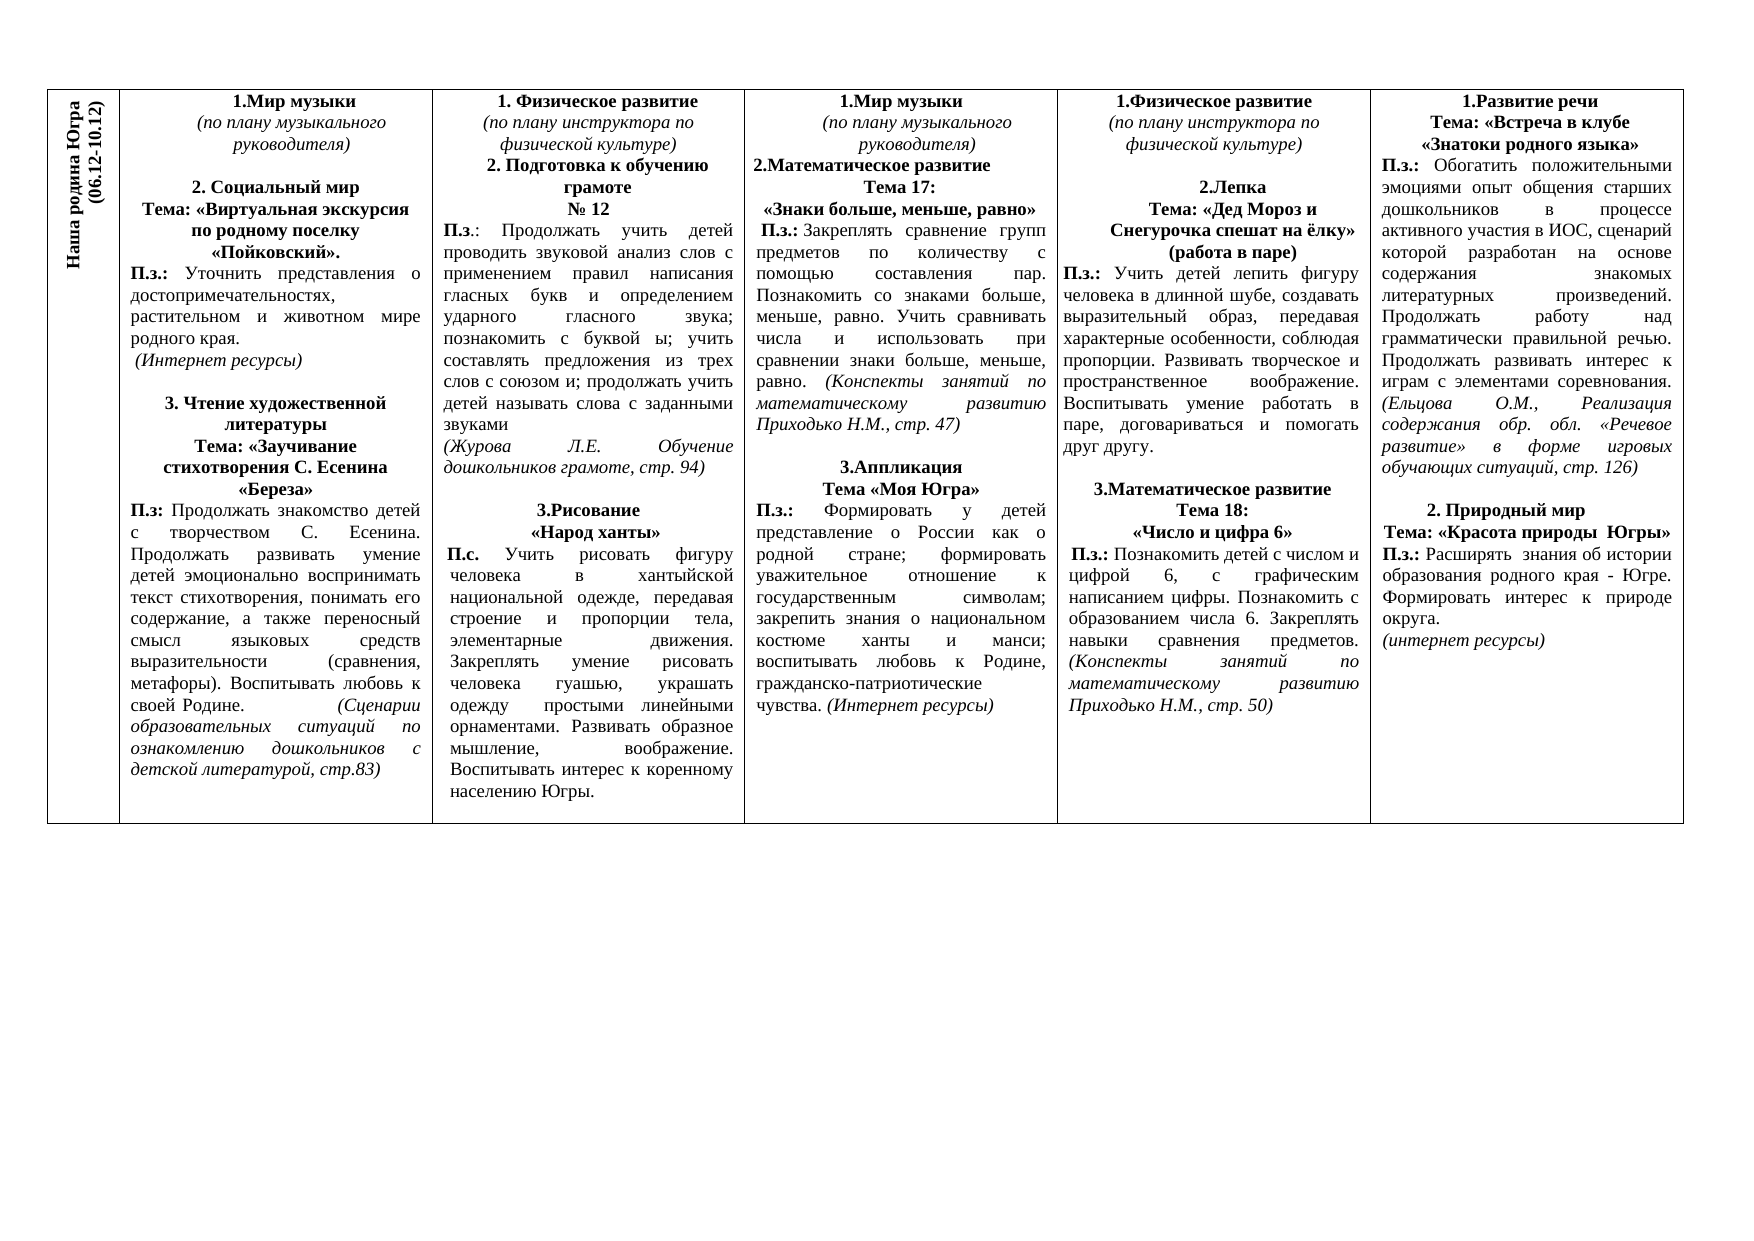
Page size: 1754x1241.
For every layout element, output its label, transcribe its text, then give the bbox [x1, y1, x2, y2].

table_cell 1.Мир музыки (по плану музыкального руководителя) 2.Математическое развитие Тема 17: «Знаки больше, меньше, равно» П.з.: Закреплять сравнение групп предметов по количеству с помощью составления пар. Познакомить со знаками больше, меньше, равно. Учить сравнивать числа и использовать при сравнении знаки больше, меньше, равно. (Конспекты занятий по математическому развитию Приходько Н.М., стр. 47) 3.Аппликация Тема «Моя Югра» П.з.: Формировать у детей представление о России как о родной стране; формировать уважительное отношение к государственным символам; закрепить знания о национальном костюме ханты и манси; воспитывать любовь к Родине, гражданско-патриотические чувства. (Интернет ресурсы) [745, 90, 1057, 823]
table_cell 1. Физическое развитие (по плану инструктора по физической культуре) 2. Подготовка к обучению грамоте № 12 П.з.: Продолжать учить детей проводить звуковой анализ слов с применением правил написания гласных букв и определением ударного гласного звука; познакомить с буквой ы; учить составлять предложения из трех слов с союзом и; продолжать учить детей называть слова с заданными звуками (Журова Л.Е. Обучение дошкольников грамоте, стр. 94) 3.Рисование «Народ ханты» П.с. Учить рисовать фигуру человека в хантыйской национальной одежде, передавая строение и пропорции тела, элементарные движения. Закреплять умение рисовать человека гуашью, украшать одежду простыми линейными орнаментами. Развивать образное мышление, воображение. Воспитывать интерес к коренному населению Югры. [433, 90, 744, 823]
table_cell 1.Физическое развитие (по плану инструктора по физической культуре) 2.Лепка Тема: «Дед Мороз и Снегурочка спешат на ёлку» (работа в паре) П.з.: Учить детей лепить фигуру человека в длинной шубе, создавать выразительный образ, передавая характерные особенности, соблюдая пропорции. Развивать творческое и пространственное воображение. Воспитывать умение работать в паре, договариваться и помогать друг другу. 3.Математическое развитие Тема 18: «Число и цифра 6» П.з.: Познакомить детей с числом и цифрой 6, с графическим написанием цифры. Познакомить с образованием числа 6. Закреплять навыки сравнения предметов. (Конспекты занятий по математическому развитию Приходько Н.М., стр. 50) [1058, 90, 1370, 823]
table_cell Наша родина Югра (06.12-10.12) [48, 90, 119, 823]
table_cell 1.Мир музыки (по плану музыкального руководителя) 2. Социальный мир Тема: «Виртуальная экскурсия по родному поселку «Пойковский». П.з.: Уточнить представления о достопримечательностях, растительном и животном мире родного края. (Интернет ресурсы) 3. Чтение художественной литературы Тема: «Заучивание стихотворения С. Есенина «Береза» П.з: Продолжать знакомство детей с творчеством С. Есенина. Продолжать развивать умение детей эмоционально воспринимать текст стихотворения, понимать его содержание, а также переносный смысл языковых средств выразительности (сравнения, метафоры). Воспитывать любовь к своей Родине. (Сценарии образовательных ситуаций по ознакомлению дошкольников с детской литературой, стр.83) [120, 90, 432, 823]
table_cell 1.Развитие речи Тема: «Встреча в клубе «Знатоки родного языка» П.з.: Обогатить положительными эмоциями опыт общения старших дошкольников в процессе активного участия в ИОС, сценарий которой разработан на основе содержания знакомых литературных произведений. Продолжать работу над грамматически правильной речью. Продолжать развивать интерес к играм с элементами соревнования. (Ельцова О.М., Реализация содержания обр. обл. «Речевое развитие» в форме игровых обучающих ситуаций, стр. 126) 2. Природный мир Тема: «Красота природы Югры» П.з.: Расширять знания об истории образования родного края - Югре. Формировать интерес к природе округа. (интернет ресурсы) [1371, 90, 1683, 823]
